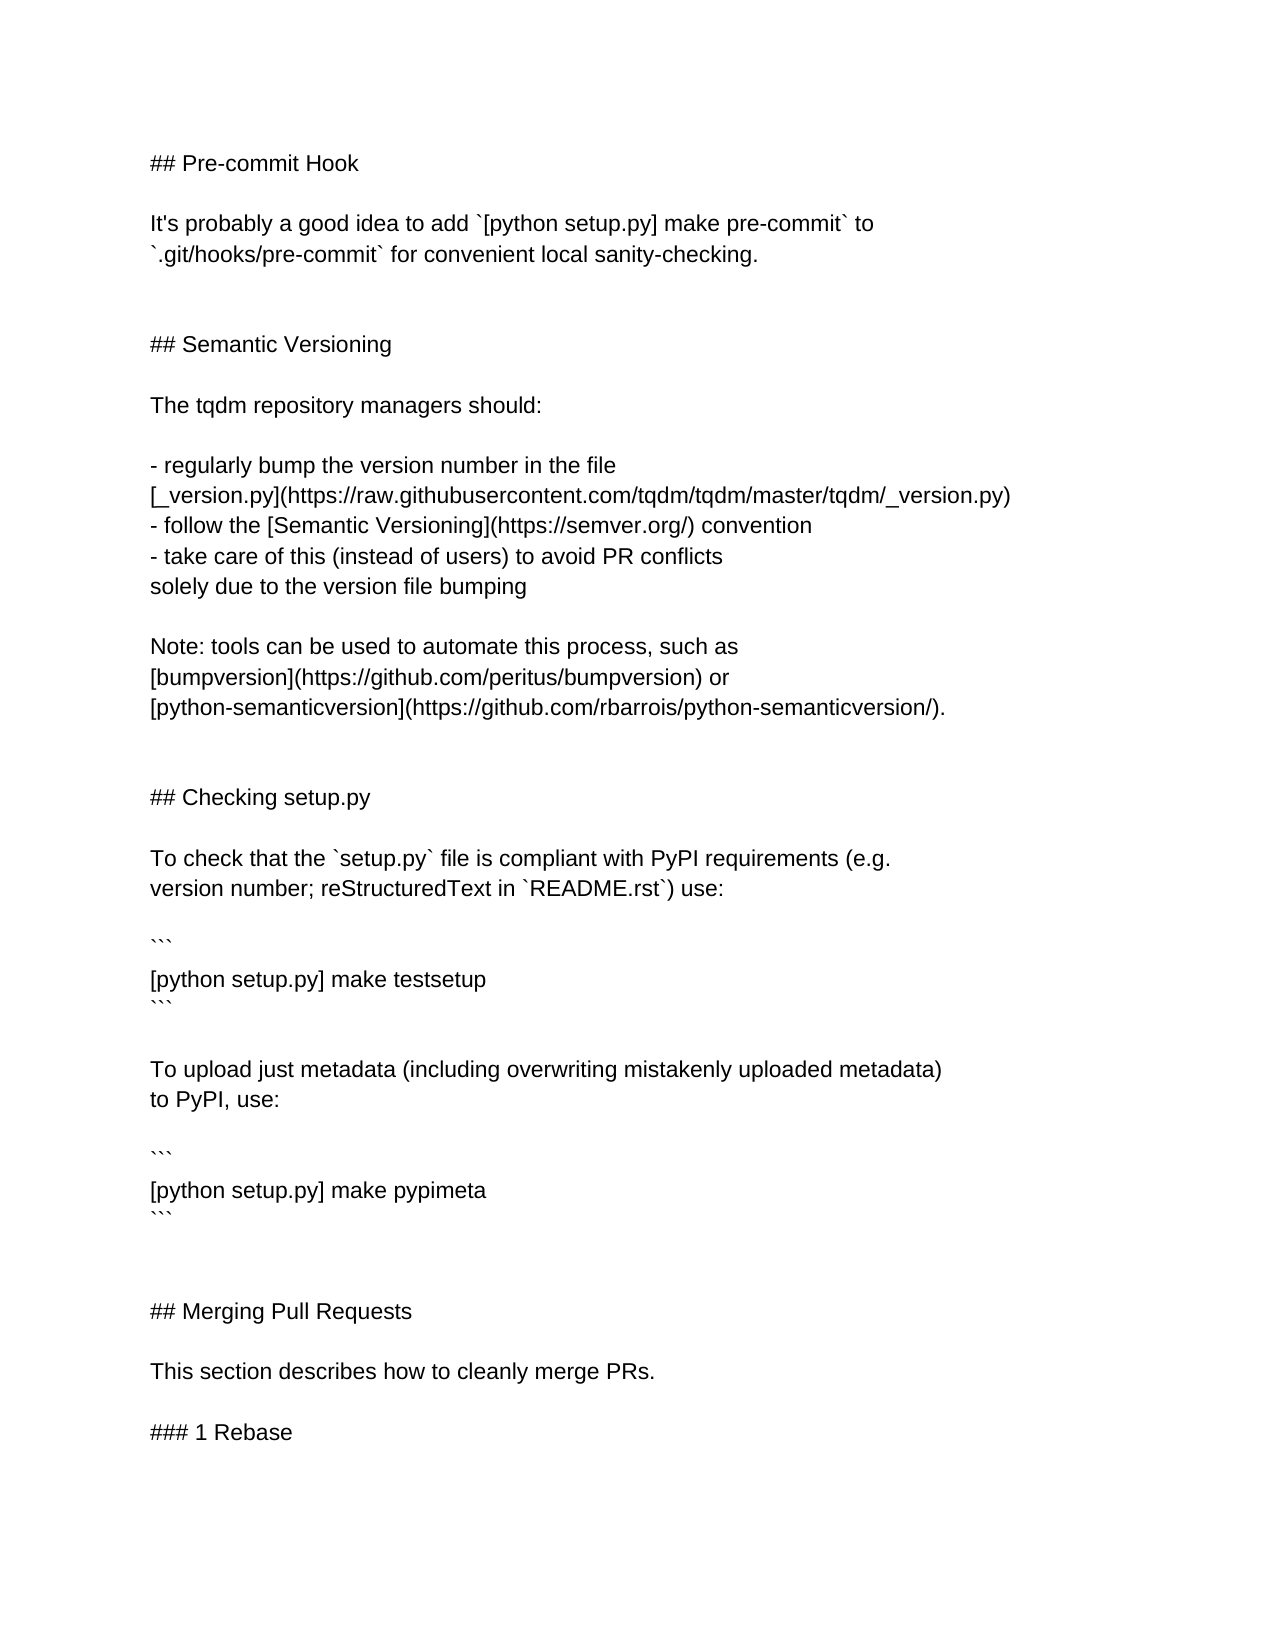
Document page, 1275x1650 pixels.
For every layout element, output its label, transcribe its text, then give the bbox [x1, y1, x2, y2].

text ``` [150, 1207, 1125, 1234]
text ## Semantic Versioning [150, 331, 1125, 358]
text ## Pre-commit Hook [150, 150, 1125, 176]
text [bumpversion](https://github.com/peritus/bumpversion) or [150, 663, 1125, 690]
text version number; reStructuredText in `README.rst`) use: [150, 875, 1125, 901]
text This section describes how to cleanly merge PRs. [150, 1358, 1125, 1385]
text ### 1 Rebase [150, 1419, 1125, 1445]
text The tqdm repository managers should: [150, 392, 1125, 418]
text [python-semanticversion](https://github.com/rbarrois/python-semanticversion/). [150, 694, 1125, 720]
text - regularly bump the version number in the file [150, 452, 1125, 478]
text ``` [150, 935, 1125, 962]
text To check that the `setup.py` file is compliant with PyPI requirements (e.g. [150, 845, 1125, 871]
text ``` [150, 996, 1125, 1022]
text Note: tools can be used to automate this process, such as [150, 633, 1125, 660]
text [_version.py](https://raw.githubusercontent.com/tqdm/tqdm/master/tqdm/_version.py) [150, 482, 1125, 509]
text [python setup.py] make pypimeta [150, 1177, 1125, 1203]
text It's probably a good idea to add `[python setup.py] make pre-commit` to [150, 210, 1125, 237]
text ``` [150, 1147, 1125, 1173]
text to PyPI, use: [150, 1086, 1125, 1113]
text To upload just metadata (including overwriting mistakenly uploaded metadata) [150, 1056, 1125, 1083]
text ## Checking setup.py [150, 784, 1125, 811]
text [python setup.py] make testsetup [150, 966, 1125, 992]
text - follow the [Semantic Versioning](https://semver.org/) convention [150, 512, 1125, 539]
text `.git/hooks/pre-commit` for convenient local sanity-checking. [150, 241, 1125, 267]
text - take care of this (instead of users) to avoid PR conflicts [150, 543, 1125, 569]
text ## Merging Pull Requests [150, 1298, 1125, 1324]
text solely due to the version file bumping [150, 573, 1125, 599]
